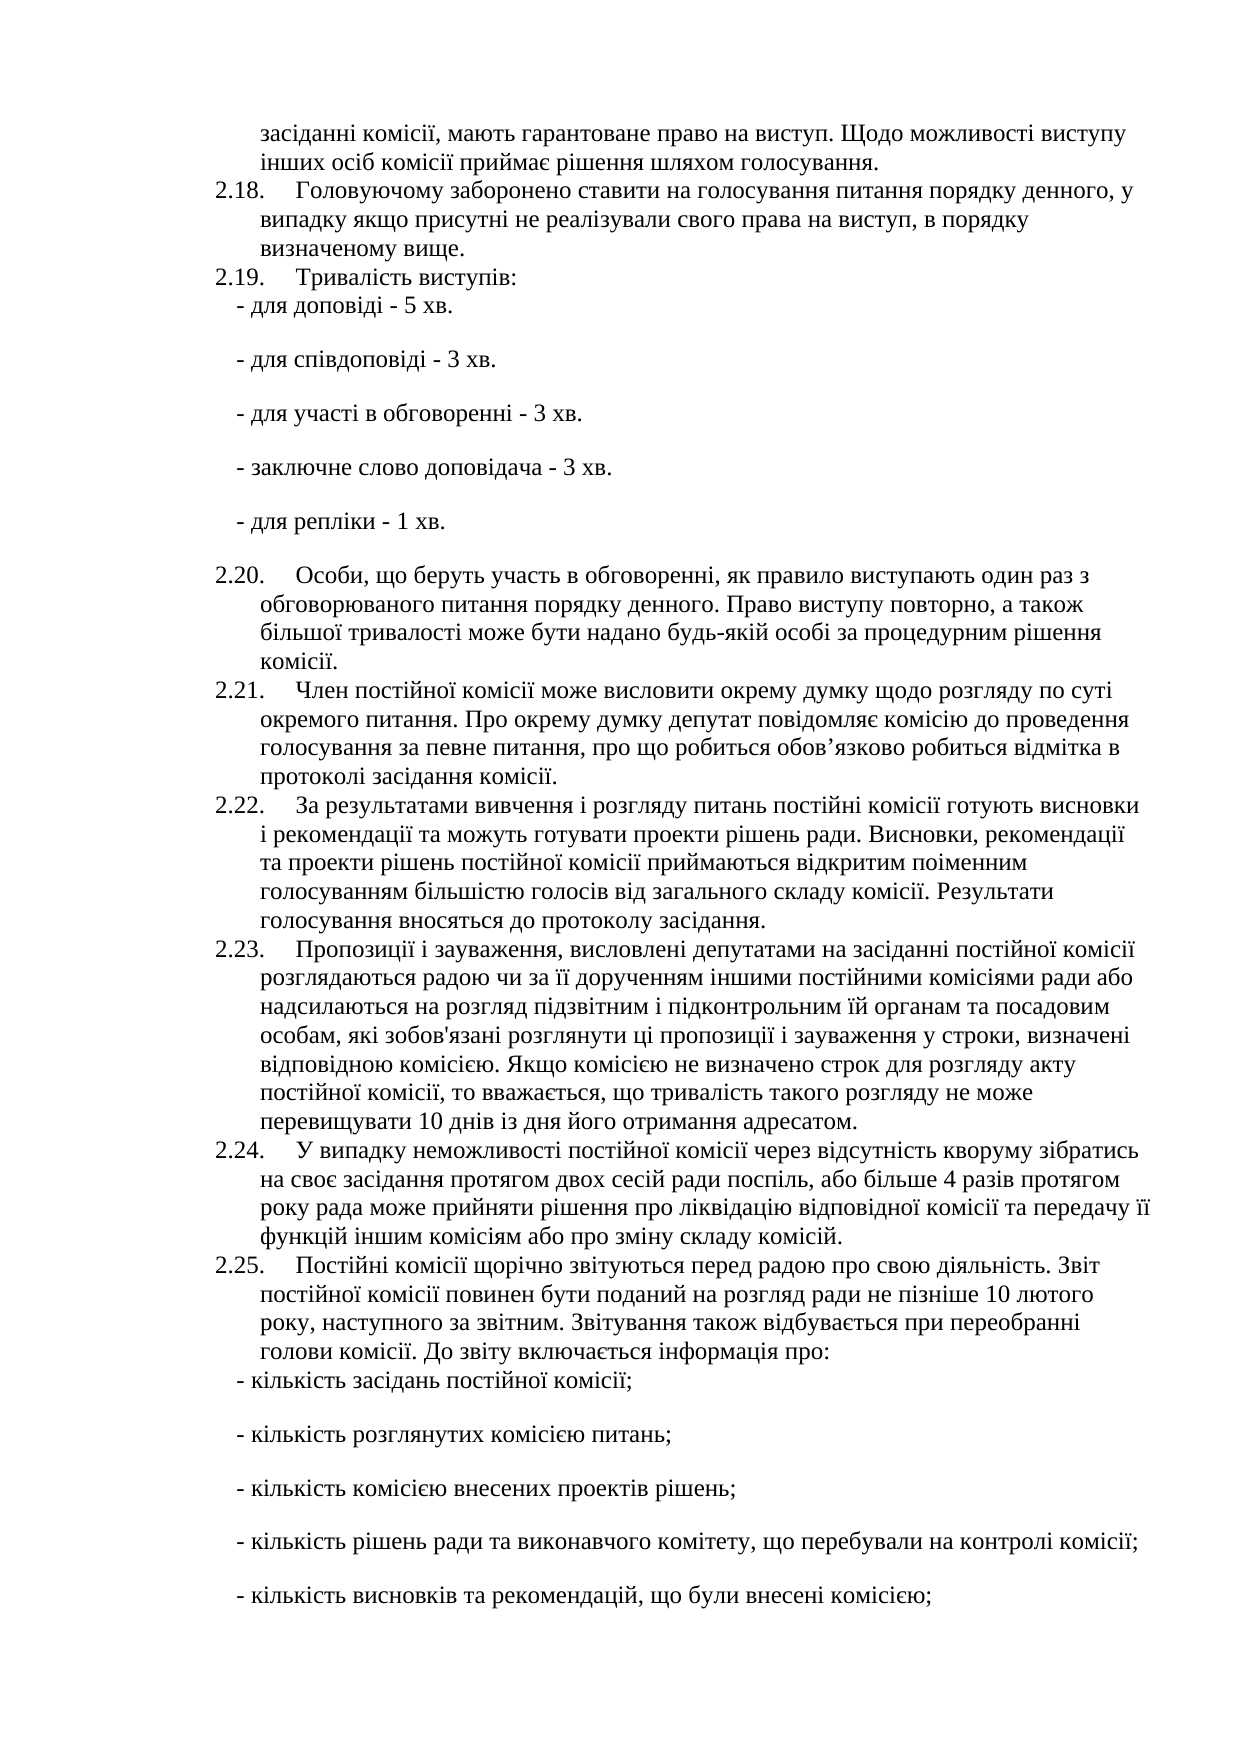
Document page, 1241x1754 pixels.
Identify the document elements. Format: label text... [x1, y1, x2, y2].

list За результатами вивчення і розгляду питань постійні комісії готують висновки і рекомендації та можуть готувати проекти рішень ради. Висновки, рекомендації та проекти рішень постійної комісії приймаються відкритим поіменним голосуванням більшістю голосів від загального складу комісії. Результати голосування вносяться до протоколу засідання. [215, 790, 1152, 934]
text - кількість рішень ради та виконавчого комітету, що перебували на контролі комісії; [177, 1526, 1146, 1555]
list Член постійної комісії може висловити окрему думку щодо розгляду по суті окремого питання. Про окрему думку депутат повідомляє комісію до проведення голосування за певне питання, про що робиться обов’язково робиться відмітка в протоколі засідання комісії. [215, 675, 1152, 790]
list Тривалість виступів: [215, 262, 1152, 291]
text - кількість комісією внесених проектів рішень; [177, 1473, 1146, 1501]
text - заключне слово доповідача - 3 хв. [177, 452, 1146, 481]
text - для репліки - 1 хв. [177, 506, 1146, 535]
text - кількість засідань постійної комісії; [177, 1365, 1146, 1394]
text - для співдоповіді - 3 хв. [177, 344, 1146, 373]
list Головуючому заборонено ставити на голосування питання порядку денного, у випадку якщо присутні не реалізували свого права на виступ, в порядку визначеному вище. [215, 176, 1152, 262]
text - для участі в обговоренні - 3 хв. [177, 398, 1146, 427]
text - для доповіді - 5 хв. [177, 291, 1146, 319]
list У випадку неможливості постійної комісії через відсутність кворуму зібратись на своє засідання протягом двох сесій ради поспіль, або більше 4 разів протягом року рада може прийняти рішення про ліквідацію відповідної комісії та передачу її функцій іншим комісіям або про зміну складу комісій. [215, 1135, 1152, 1250]
list Особи, що беруть участь в обговоренні, як правило виступають один раз з обговорюваного питання порядку денного. Право виступу повторно, а також більшої тривалості може бути надано будь-якій особі за процедурним рішення комісії. [215, 560, 1152, 675]
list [215, 118, 1152, 176]
list Постійні комісії щорічно звітуються перед радою про свою діяльність. Звіт постійної комісії повинен бути поданий на розгляд ради не пізніше 10 лютого року, наступного за звітним. Звітування також відбувається при переобранні голови комісії. До звіту включається інформація про: [215, 1250, 1152, 1365]
list Пропозиції і зауваження, висловлені депутатами на засіданні постійної комісії розглядаються радою чи за її дорученням іншими постійними комісіями ради або надсилаються на розгляд підзвітним і підконтрольним їй органам та посадовим особам, які зобов'язані розглянути ці пропозиції і зауваження у строки, визначені відповідною комісією. Якщо комісією не визначено строк для розгляду акту постійної комісії, то вважається, що тривалість такого розгляду не може перевищувати 10 днів із дня його отримання адресатом. [215, 934, 1152, 1135]
text - кількість розглянутих комісією питань; [177, 1419, 1146, 1447]
text - кількість висновків та рекомендацій, що були внесені комісією; [177, 1580, 1146, 1609]
